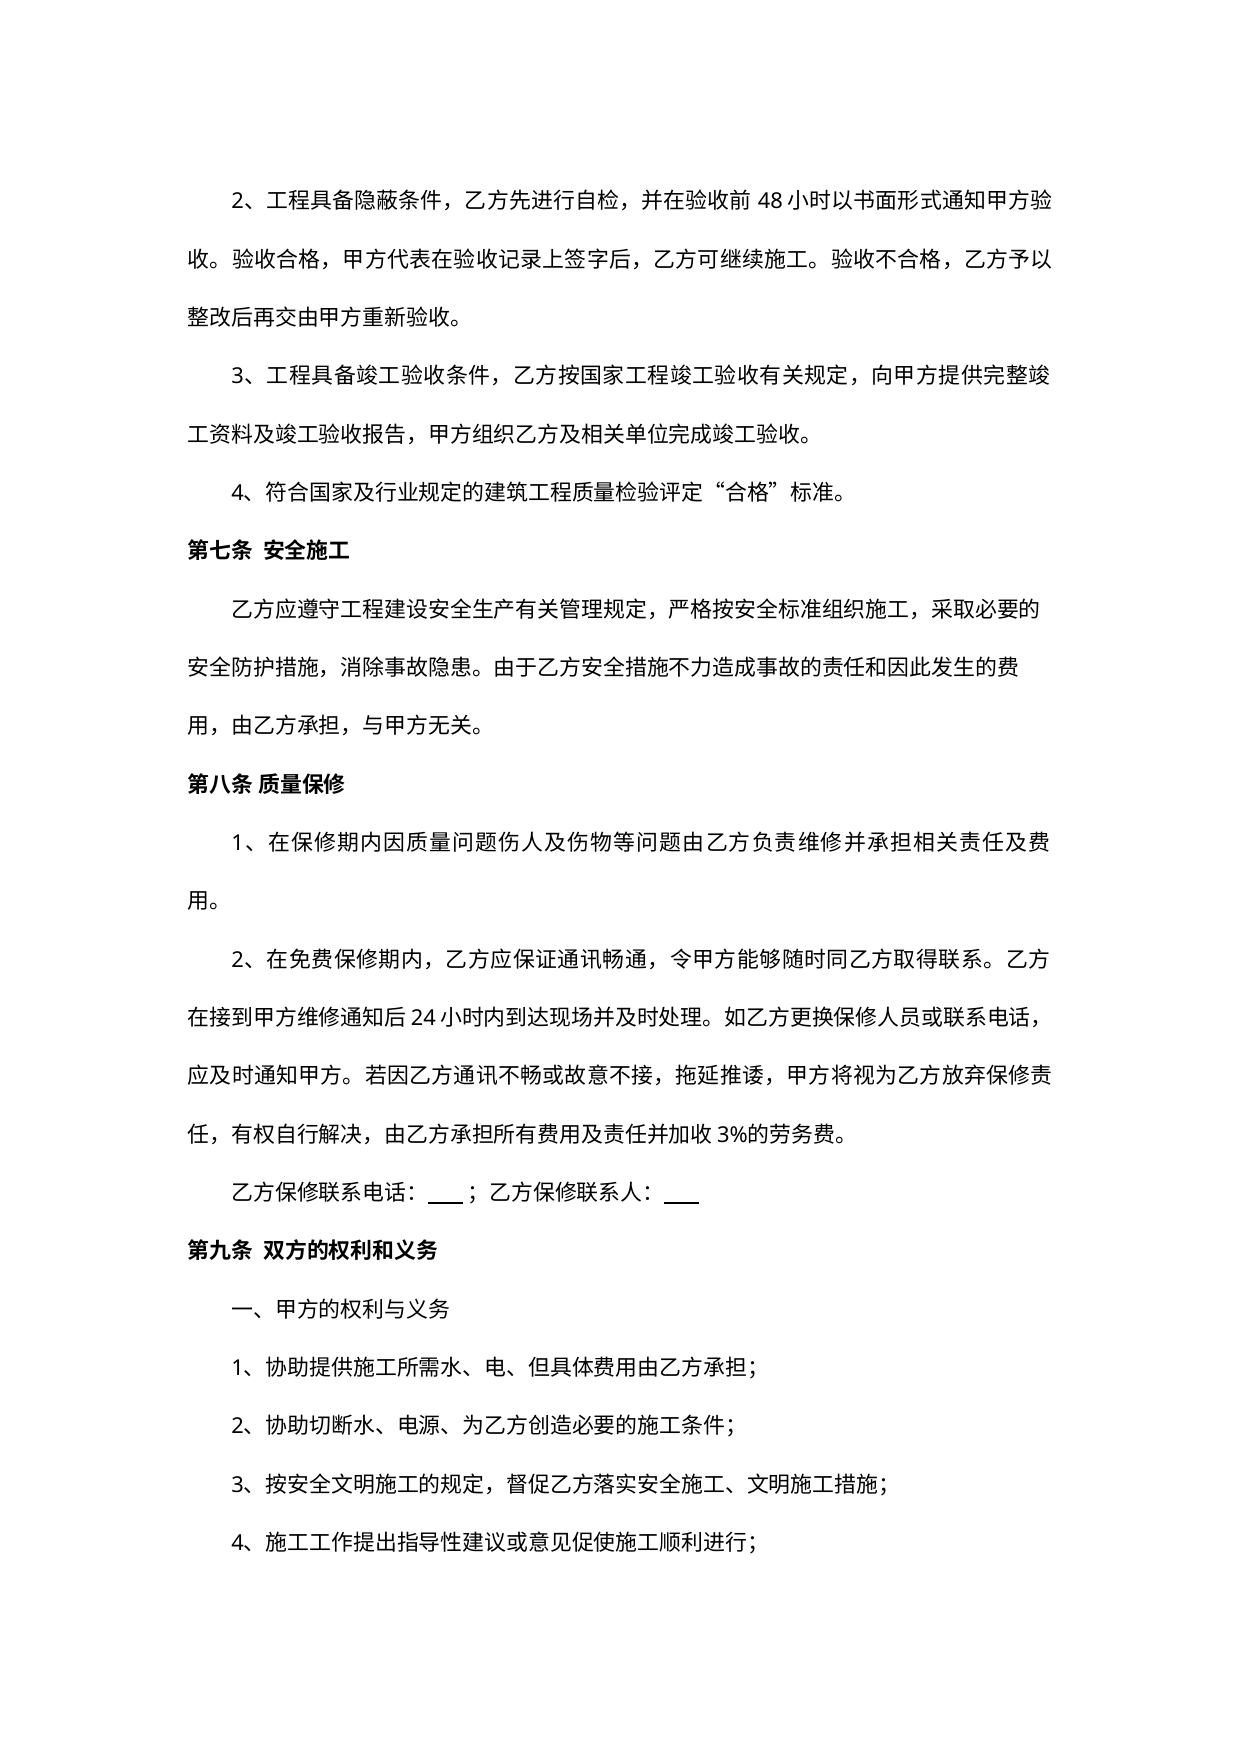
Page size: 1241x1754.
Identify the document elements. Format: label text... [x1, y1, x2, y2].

text 乙方应遵守工程建设安全生产有关管理规定，严格按安全标准组织施工，采取必要的安全防护措施，消除事故隐患。由于乙方安全措施不力造成事故的责任和因此发生的费用，由乙方承担，与甲方无关。 [187, 570, 1053, 745]
text 4、符合国家及行业规定的建筑工程质量检验评定“合格”标准。 [187, 454, 1053, 512]
text 2、在免费保修期内，乙方应保证通讯畅通，令甲方能够随时同乙方取得联系。乙方在接到甲方维修通知后24小时内到达现场并及时处理。如乙方更换保修人员或联系电话，应及时通知甲方。若因乙方通讯不畅或故意不接，拖延推诿，甲方将视为乙方放弃保修责任，有权自行解决，由乙方承担所有费用及责任并加收3%的劳务费。 [187, 920, 1053, 1154]
text 第八条 质量保修 [187, 745, 1053, 804]
text 1、协助提供施工所需水、电、但具体费用由乙方承担； [187, 1329, 1053, 1387]
text 一、甲方的权利与义务 [187, 1270, 1053, 1329]
text 2、协助切断水、电源、为乙方创造必要的施工条件； [187, 1387, 1053, 1445]
text 2、工程具备隐蔽条件，乙方先进行自检，并在验收前48小时以书面形式通知甲方验收。验收合格，甲方代表在验收记录上签字后，乙方可继续施工。验收不合格，乙方予以整改后再交由甲方重新验收。 [187, 162, 1053, 337]
text 1、在保修期内因质量问题伤人及伤物等问题由乙方负责维修并承担相关责任及费用。 [187, 804, 1053, 920]
text 3、工程具备竣工验收条件，乙方按国家工程竣工验收有关规定，向甲方提供完整竣工资料及竣工验收报告，甲方组织乙方及相关单位完成竣工验收。 [187, 337, 1053, 454]
text 3、按安全文明施工的规定，督促乙方落实安全施工、文明施工措施； [187, 1445, 1053, 1504]
text 第九条 双方的权利和义务 [187, 1212, 1053, 1270]
text 第七条 安全施工 [187, 512, 1053, 570]
text 乙方保修联系电话： ；乙方保修联系人： [187, 1154, 1053, 1212]
text 4、施工工作提出指导性建议或意见促使施工顺利进行； [187, 1504, 1053, 1562]
